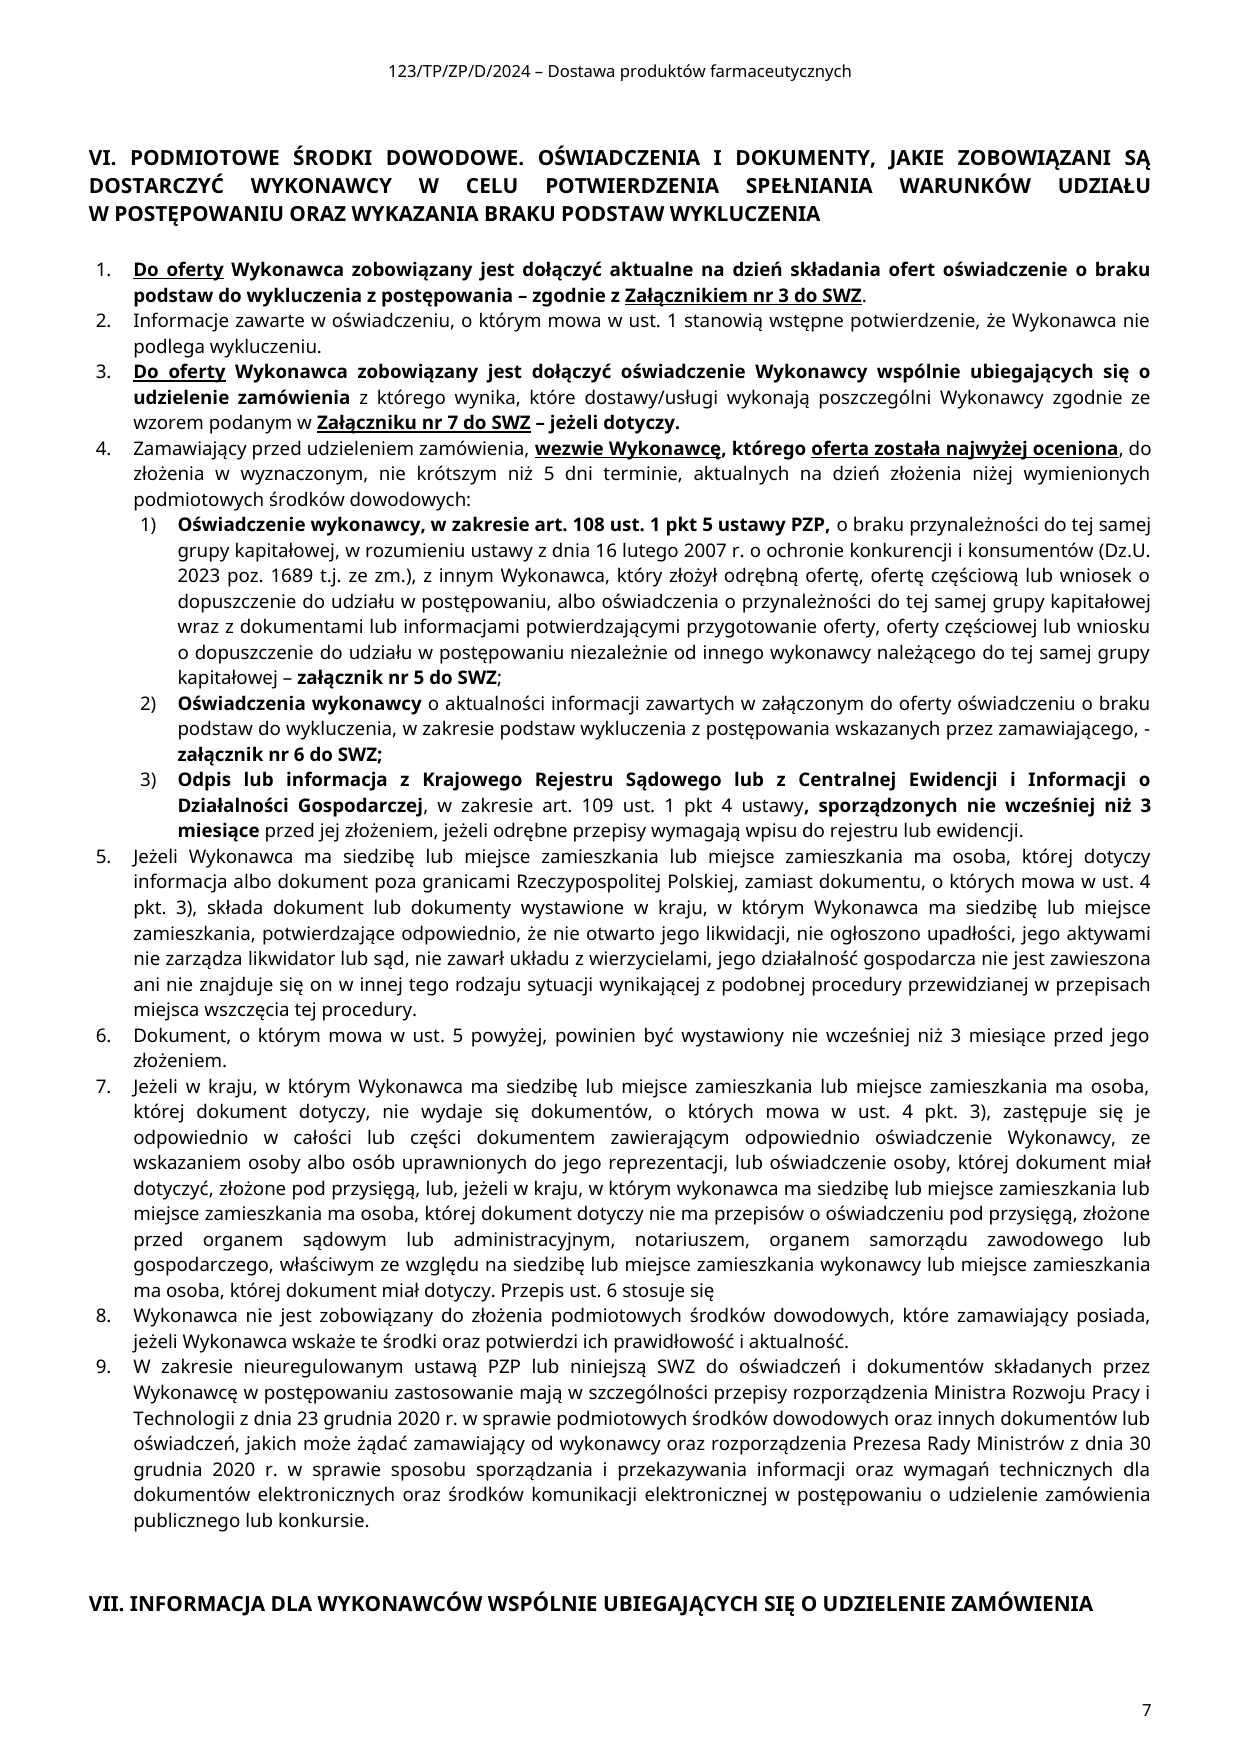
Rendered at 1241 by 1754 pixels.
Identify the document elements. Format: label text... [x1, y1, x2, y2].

list Do oferty Wykonawca zobowiązany jest dołączyć oświadczenie Wykonawcy wspólnie ubiegających się o udzielenie zamówienia z którego wynika, które dostawy/usługi wykonają poszczególni Wykonawcy zgodnie ze wzorem podanym w Załączniku nr 7 do SWZ – jeżeli dotyczy. [96, 358, 1152, 435]
list Dokument, o którym mowa w ust. 5 powyżej, powinien być wystawiony nie wcześniej niż 3 miesiące przed jego złożeniem. [96, 1022, 1152, 1073]
list Jeżeli w kraju, w którym Wykonawca ma siedzibę lub miejsce zamieszkania lub miejsce zamieszkania ma osoba, której dokument dotyczy, nie wydaje się dokumentów, o których mowa w ust. 4 pkt. 3), zastępuje się je odpowiednio w całości lub części dokumentem zawierającym odpowiednio oświadczenie Wykonawcy, ze wskazaniem osoby albo osób uprawnionych do jego reprezentacji, lub oświadczenie osoby, której dokument miał dotyczyć, złożone pod przysięgą, lub, jeżeli w kraju, w którym wykonawca ma siedzibę lub miejsce zamieszkania lub miejsce zamieszkania ma osoba, której dokument dotyczy nie ma przepisów o oświadczeniu pod przysięgą, złożone przed organem sądowym lub administracyjnym, notariuszem, organem samorządu zawodowego lub gospodarczego, właściwym ze względu na siedzibę lub miejsce zamieszkania wykonawcy lub miejsce zamieszkania ma osoba, której dokument miał dotyczy. Przepis ust. 6 stosuje się [96, 1073, 1152, 1303]
list Oświadczenia wykonawcy o aktualności informacji zawartych w załączonym do oferty oświadczeniu o braku podstaw do wykluczenia, w zakresie podstaw wykluczenia z postępowania wskazanych przez zamawiającego, - załącznik nr 6 do SWZ; [140, 690, 1152, 767]
list Zamawiający przed udzieleniem zamówienia, wezwie Wykonawcę, którego oferta została najwyżej oceniona, do złożenia w wyznaczonym, nie krótszym niż 5 dni terminie, aktualnych na dzień złożenia niżej wymienionych podmiotowych środków dowodowych: [96, 435, 1152, 512]
list Jeżeli Wykonawca ma siedzibę lub miejsce zamieszkania lub miejsce zamieszkania ma osoba, której dotyczy informacja albo dokument poza granicami Rzeczypospolitej Polskiej, zamiast dokumentu, o których mowa w ust. 4 pkt. 3), składa dokument lub dokumenty wystawione w kraju, w którym Wykonawca ma siedzibę lub miejsce zamieszkania, potwierdzające odpowiednio, że nie otwarto jego likwidacji, nie ogłoszono upadłości, jego aktywami nie zarządza likwidator lub sąd, nie zawarł układu z wierzycielami, jego działalność gospodarcza nie jest zawieszona ani nie znajduje się on w innej tego rodzaju sytuacji wynikającej z podobnej procedury przewidzianej w przepisach miejsca wszczęcia tej procedury. [96, 843, 1152, 1022]
text VI. Podmiotowe środki dowodowe. Oświadczenia i dokumenty, jakie zobowiązani są dostarczyć Wykonawcy w celu potwierdzenia spełniania warunków udziału w postępowaniu oraz wykazania braku podstaw wykluczenia [89, 143, 1152, 228]
list Oświadczenie wykonawcy, w zakresie art. 108 ust. 1 pkt 5 ustawy PZP, o braku przynależności do tej samej grupy kapitałowej, w rozumieniu ustawy z dnia 16 lutego 2007 r. o ochronie konkurencji i konsumentów (Dz.U. 2023 poz. 1689 t.j. ze zm.), z innym Wykonawca, który złożył odrębną ofertę, ofertę częściową lub wniosek o dopuszczenie do udziału w postępowaniu, albo oświadczenia o przynależności do tej samej grupy kapitałowej wraz z dokumentami lub informacjami potwierdzającymi przygotowanie oferty, oferty częściowej lub wniosku o dopuszczenie do udziału w postępowaniu niezależnie od innego wykonawcy należącego do tej samej grupy kapitałowej – załącznik nr 5 do SWZ; [140, 512, 1152, 690]
list Odpis lub informacja z Krajowego Rejestru Sądowego lub z Centralnej Ewidencji i Informacji o Działalności Gospodarczej, w zakresie art. 109 ust. 1 pkt 4 ustawy, sporządzonych nie wcześniej niż 3 miesiące przed jej złożeniem, jeżeli odrębne przepisy wymagają wpisu do rejestru lub ewidencji. [140, 767, 1152, 843]
list Wykonawca nie jest zobowiązany do złożenia podmiotowych środków dowodowych, które zamawiający posiada, jeżeli Wykonawca wskaże te środki oraz potwierdzi ich prawidłowość i aktualność. [96, 1303, 1152, 1354]
text VII. Informacja dla Wykonawców wspólnie ubiegających się o udzielenie zamówienia [89, 1589, 1152, 1618]
list W zakresie nieuregulowanym ustawą PZP lub niniejszą SWZ do oświadczeń i dokumentów składanych przez Wykonawcę w postępowaniu zastosowanie mają w szczególności przepisy rozporządzenia Ministra Rozwoju Pracy i Technologii z dnia 23 grudnia 2020 r. w sprawie podmiotowych środków dowodowych oraz innych dokumentów lub oświadczeń, jakich może żądać zamawiający od wykonawcy oraz rozporządzenia Prezesa Rady Ministrów z dnia 30 grudnia 2020 r. w sprawie sposobu sporządzania i przekazywania informacji oraz wymagań technicznych dla dokumentów elektronicznych oraz środków komunikacji elektronicznej w postępowaniu o udzielenie zamówienia publicznego lub konkursie. [96, 1354, 1152, 1532]
list Do oferty Wykonawca zobowiązany jest dołączyć aktualne na dzień składania ofert oświadczenie o braku podstaw do wykluczenia z postępowania – zgodnie z Załącznikiem nr 3 do SWZ. [96, 256, 1152, 307]
list Informacje zawarte w oświadczeniu, o którym mowa w ust. 1 stanowią wstępne potwierdzenie, że Wykonawca nie podlega wykluczeniu. [96, 307, 1152, 358]
